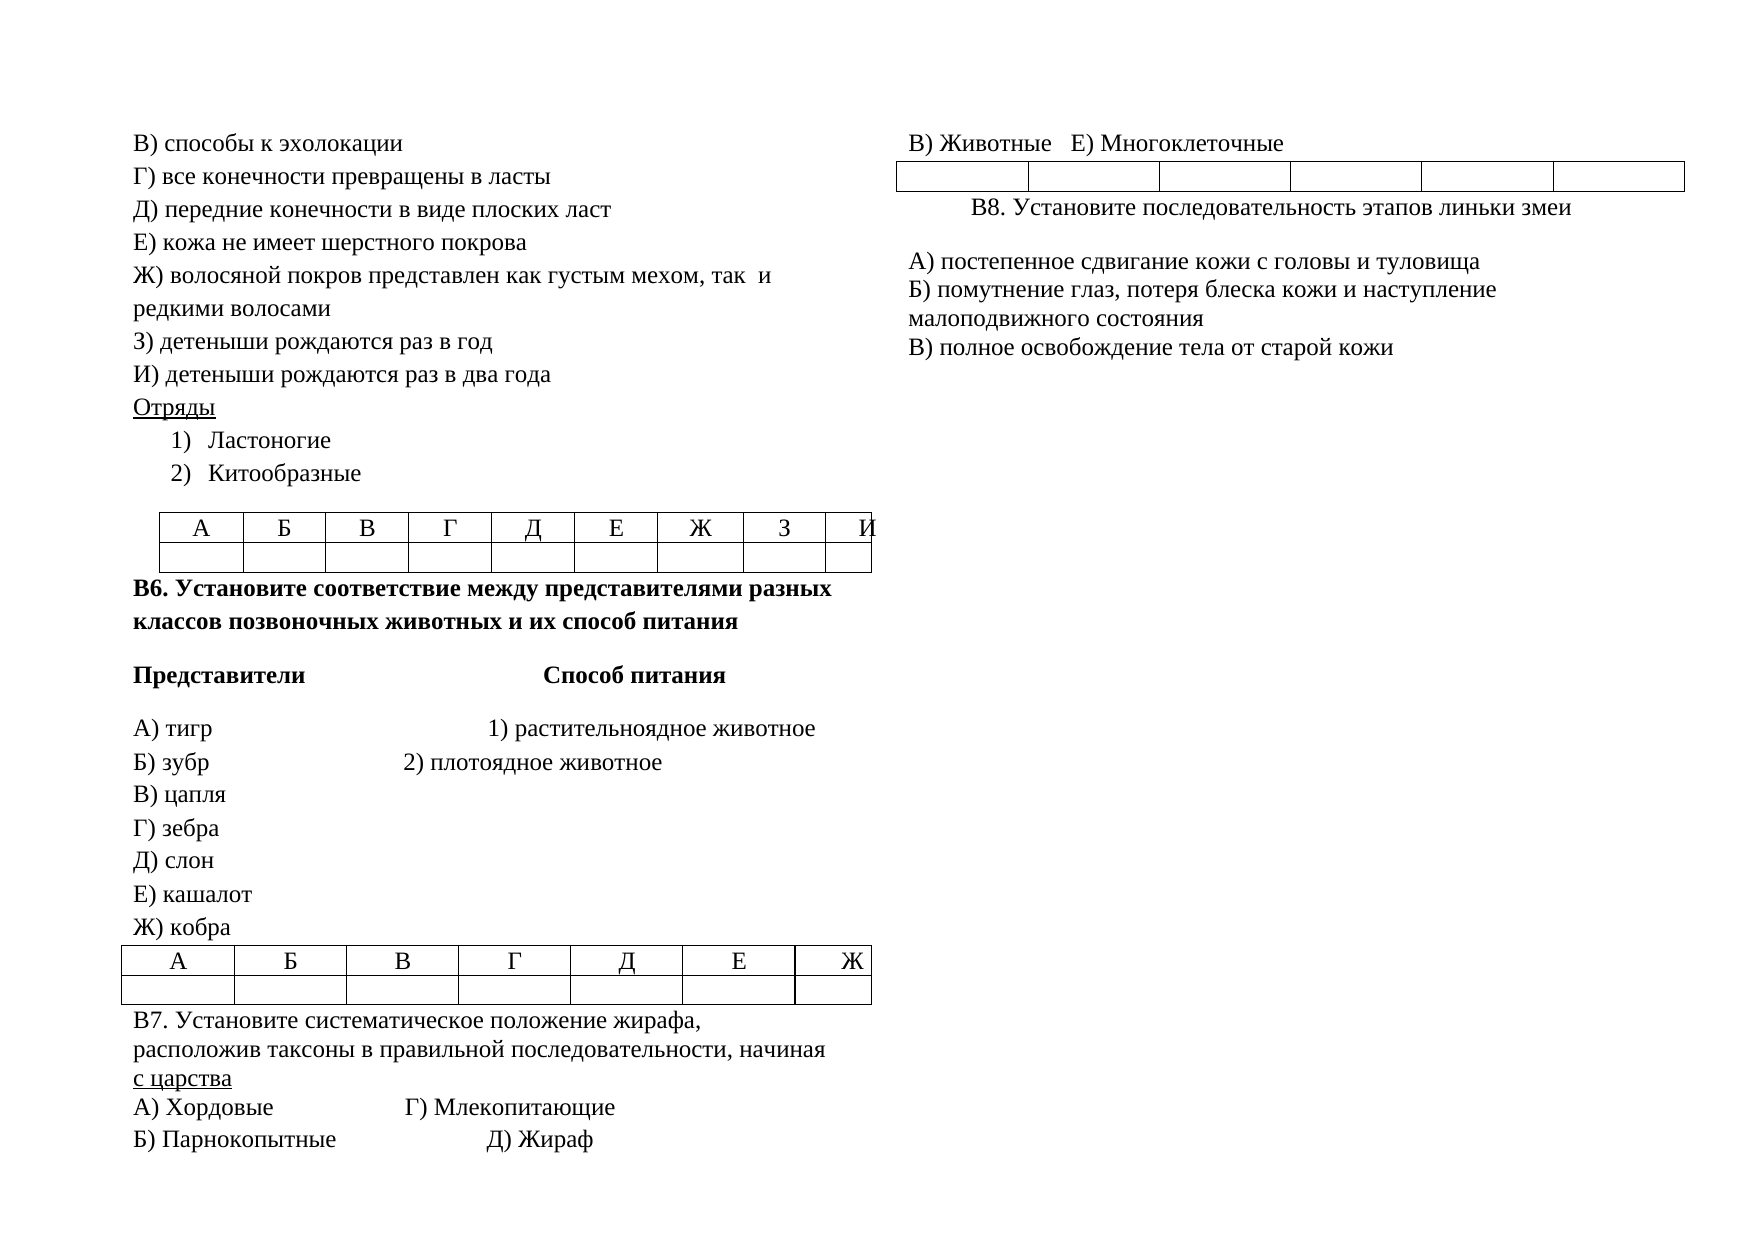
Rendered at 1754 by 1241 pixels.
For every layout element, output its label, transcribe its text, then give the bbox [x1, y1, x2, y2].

table_header Г [409, 513, 491, 542]
table_header [1422, 162, 1553, 191]
text Г) все конечности превращены в ласты [133, 161, 834, 190]
table_header З [744, 513, 825, 542]
table_header Ж [796, 946, 871, 974]
table_cell [459, 976, 570, 1004]
table_header В [326, 513, 408, 542]
table_header А [122, 946, 234, 974]
text В) полное освобождение тела от старой кожи [908, 332, 1609, 361]
table_header Г [459, 946, 570, 974]
text А) Хордовые Г) Млекопитающие [133, 1092, 834, 1120]
text Отряды [133, 392, 834, 421]
table_cell [796, 976, 871, 1004]
text В8. Установите последовательность этапов линьки змеи [908, 192, 1609, 221]
table_cell [235, 976, 346, 1004]
table_cell [744, 543, 825, 572]
table_cell [347, 976, 458, 1004]
table_header [1291, 162, 1421, 191]
text Представители Способ питания [133, 660, 834, 688]
text Е) кожа не имеет шерстного покрова [133, 227, 834, 256]
text З) детеныши рождаются раз в год [133, 326, 834, 355]
text В) Животные Е) Многоклеточные [908, 128, 1609, 157]
text Ж) кобра [133, 912, 834, 940]
text Б) помутнение глаз, потеря блеска кожи и наступление малоподвижного состояния [908, 274, 1609, 332]
list Китообразные [170, 458, 834, 487]
text И) детеныши рождаются раз в два года [133, 359, 834, 388]
table_header В [347, 946, 458, 974]
table_cell [122, 976, 234, 1004]
table_header Б [235, 946, 346, 974]
text В) способы к эхолокации [133, 128, 834, 157]
table_header [1554, 162, 1684, 191]
text Б) Парнокопытные Д) Жираф [133, 1124, 834, 1153]
text А) тигр 1) растительноядное животное [133, 713, 834, 742]
table_cell [326, 543, 408, 572]
table_cell [244, 543, 325, 572]
table_header [1029, 162, 1159, 191]
text Д) слон [133, 846, 834, 874]
table_header Д [571, 946, 682, 974]
table_header А [160, 513, 243, 542]
table_header [1160, 162, 1290, 191]
table_cell [575, 543, 657, 572]
text Ж) волосяной покров представлен как густым мехом, так и редкими волосами [133, 260, 834, 322]
text Г) зебра [133, 813, 834, 841]
table_cell [683, 976, 794, 1004]
text В7. Установите систематическое положение жирафа, расположив таксоны в правильной последовательности, начиная с царства [133, 1005, 834, 1092]
text В) цапля [133, 779, 834, 808]
text В6. Установите соответствие между представителями разных классов позвоночных животных и их способ питания [133, 573, 834, 634]
table_header Е [575, 513, 657, 542]
table_header Е [683, 946, 794, 974]
text Б) зубр 2) плотоядное животное [133, 747, 834, 775]
text А) постепенное сдвигание кожи с головы и туловища [908, 246, 1609, 274]
table_header Ж [658, 513, 743, 542]
table_cell [409, 543, 491, 572]
list Ластоногие [170, 425, 834, 454]
text Е) кашалот [133, 879, 834, 907]
table_cell [571, 976, 682, 1004]
table_cell [492, 543, 574, 572]
table_header И [826, 513, 871, 542]
text Д) передние конечности в виде плоских ласт [133, 194, 834, 223]
table_cell [658, 543, 743, 572]
table_header Б [244, 513, 325, 542]
table_cell [826, 543, 871, 572]
table_cell [160, 543, 243, 572]
table_header [897, 162, 1028, 191]
table_header Д [492, 513, 574, 542]
